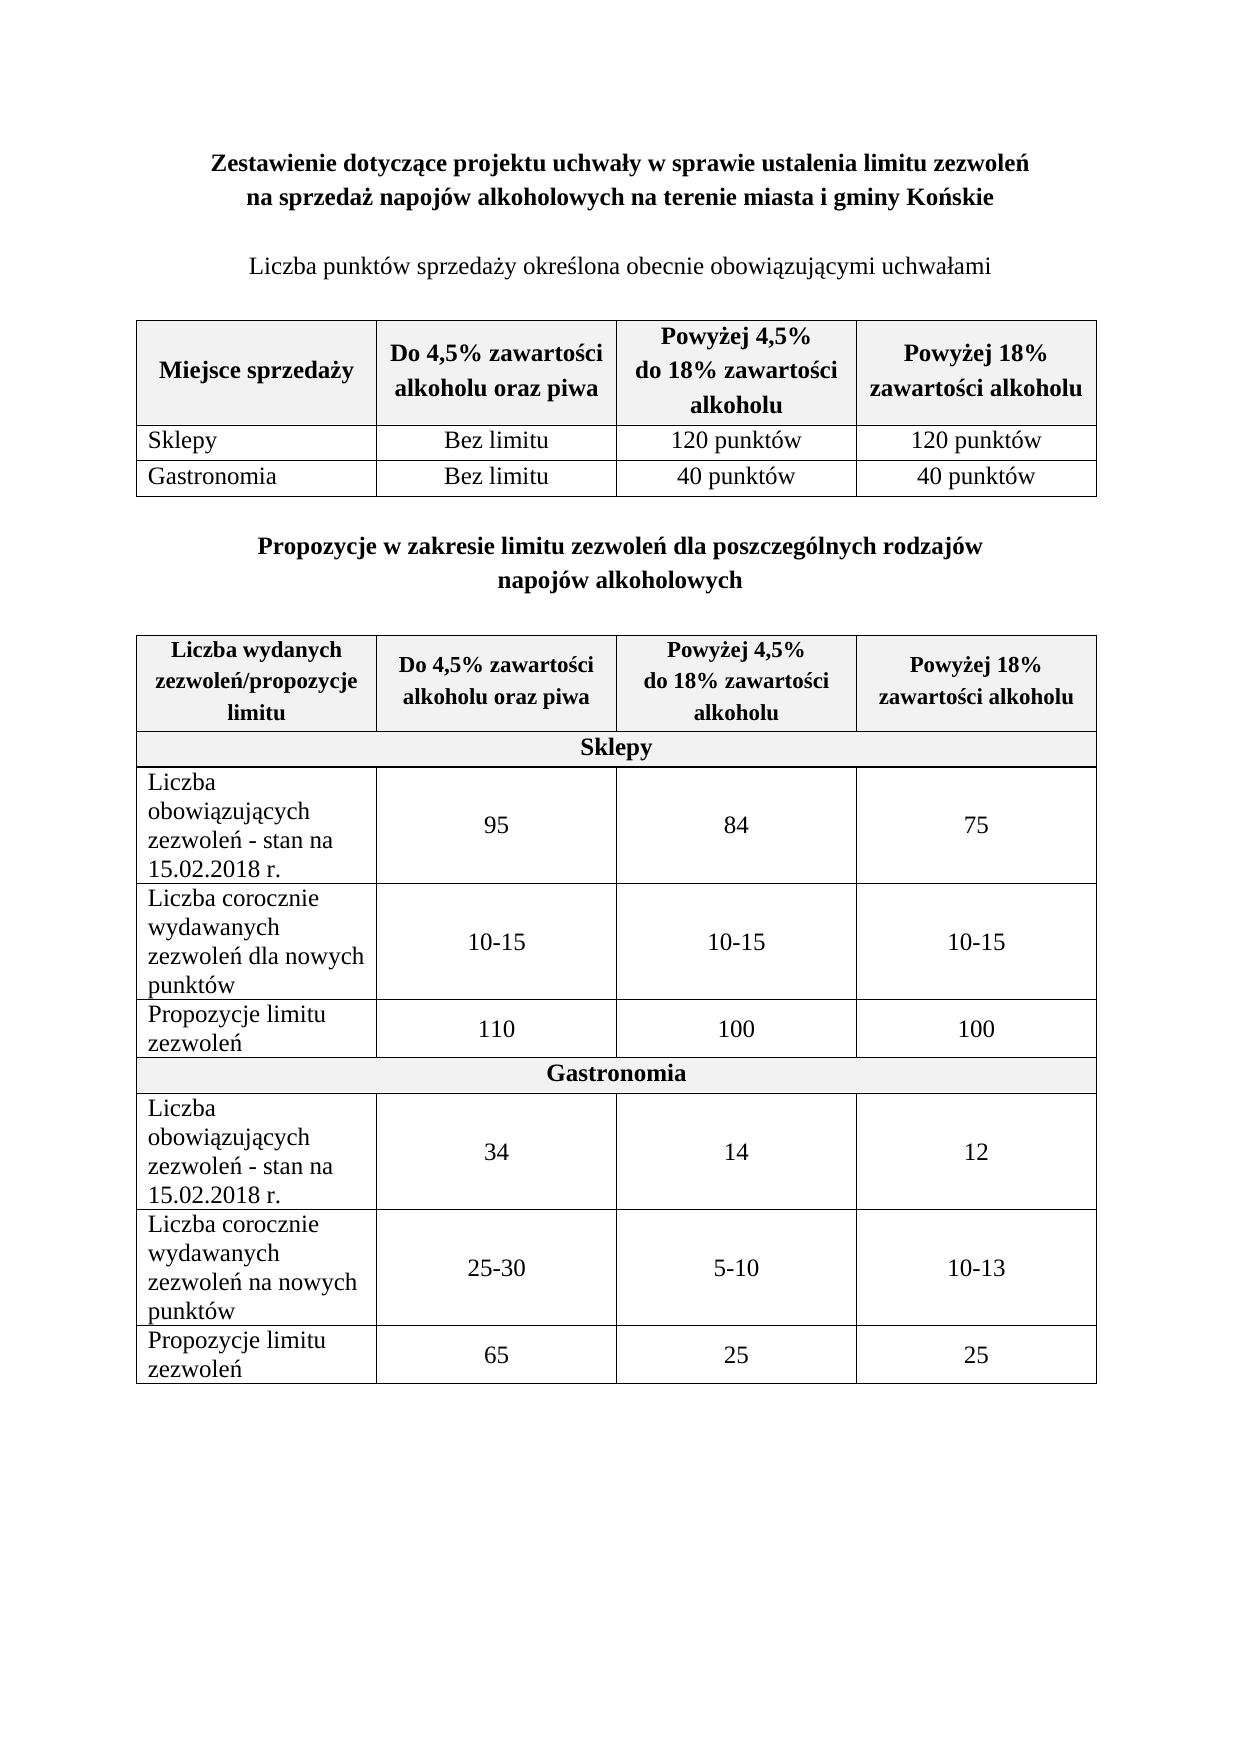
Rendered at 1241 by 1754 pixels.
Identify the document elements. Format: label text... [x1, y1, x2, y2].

table_cell 10-15 [857, 884, 1096, 998]
table_cell Liczba obowiązujących zezwoleń - stan na 15.02.2018 r. [137, 1094, 376, 1208]
table_cell Liczba corocznie wydawanych zezwoleń dla nowych punktów [137, 884, 376, 998]
table_cell Propozycje limitu zezwoleń [137, 1326, 376, 1383]
table_cell 14 [617, 1094, 856, 1208]
table_header Miejsce sprzedaży [137, 321, 376, 424]
table_cell Liczba obowiązujących zezwoleń - stan na 15.02.2018 r. [137, 768, 376, 882]
table_cell 40 punktów [857, 461, 1096, 496]
text Zestawienie dotyczące projektu uchwały w sprawie ustalenia limitu zezwoleń [148, 148, 1092, 176]
table_header Do 4,5% zawartości alkoholu oraz piwa [377, 636, 616, 731]
text na sprzedaż napojów alkoholowych na terenie miasta i gminy Końskie [148, 182, 1092, 211]
table_cell 12 [857, 1094, 1096, 1208]
table_cell Bez limitu [377, 461, 616, 496]
table_cell 120 punktów [617, 426, 856, 460]
table_cell 95 [377, 768, 616, 882]
table_header Powyżej 18% zawartości alkoholu [857, 321, 1096, 424]
table_cell 120 punktów [857, 426, 1096, 460]
table_cell Bez limitu [377, 426, 616, 460]
table_cell 5-10 [617, 1210, 856, 1324]
text Propozycje w zakresie limitu zezwoleń dla poszczególnych rodzajów [148, 531, 1092, 560]
table_header Do 4,5% zawartości alkoholu oraz piwa [377, 321, 616, 424]
table_cell 75 [857, 768, 1096, 882]
table_cell 40 punktów [617, 461, 856, 496]
table_cell Sklepy [137, 426, 376, 460]
text napojów alkoholowych [148, 566, 1092, 594]
text Liczba punktów sprzedaży określona obecnie obowiązującymi uchwałami [148, 251, 1092, 280]
table_cell 100 [617, 1000, 856, 1057]
table_cell Liczba corocznie wydawanych zezwoleń na nowych punktów [137, 1210, 376, 1324]
table_cell 10-13 [857, 1210, 1096, 1324]
table_cell 110 [377, 1000, 616, 1057]
table_header Liczba wydanych zezwoleń/propozycje limitu [137, 636, 376, 731]
table_header Powyżej 18% zawartości alkoholu [857, 636, 1096, 731]
table_header Powyżej 4,5% do 18% zawartości alkoholu [617, 636, 856, 731]
table_cell 25 [857, 1326, 1096, 1383]
table_cell 25-30 [377, 1210, 616, 1324]
table_cell 100 [857, 1000, 1096, 1057]
table_cell 65 [377, 1326, 616, 1383]
table_cell Gastronomia [137, 461, 376, 496]
table_cell 10-15 [377, 884, 616, 998]
table_cell 10-15 [617, 884, 856, 998]
table_cell 84 [617, 768, 856, 882]
table_cell Propozycje limitu zezwoleń [137, 1000, 376, 1057]
table_cell Gastronomia [137, 1058, 1096, 1092]
table_cell 25 [617, 1326, 856, 1383]
table_cell Sklepy [137, 732, 1096, 766]
table_header Powyżej 4,5% do 18% zawartości alkoholu [617, 321, 856, 424]
table_cell 34 [377, 1094, 616, 1208]
